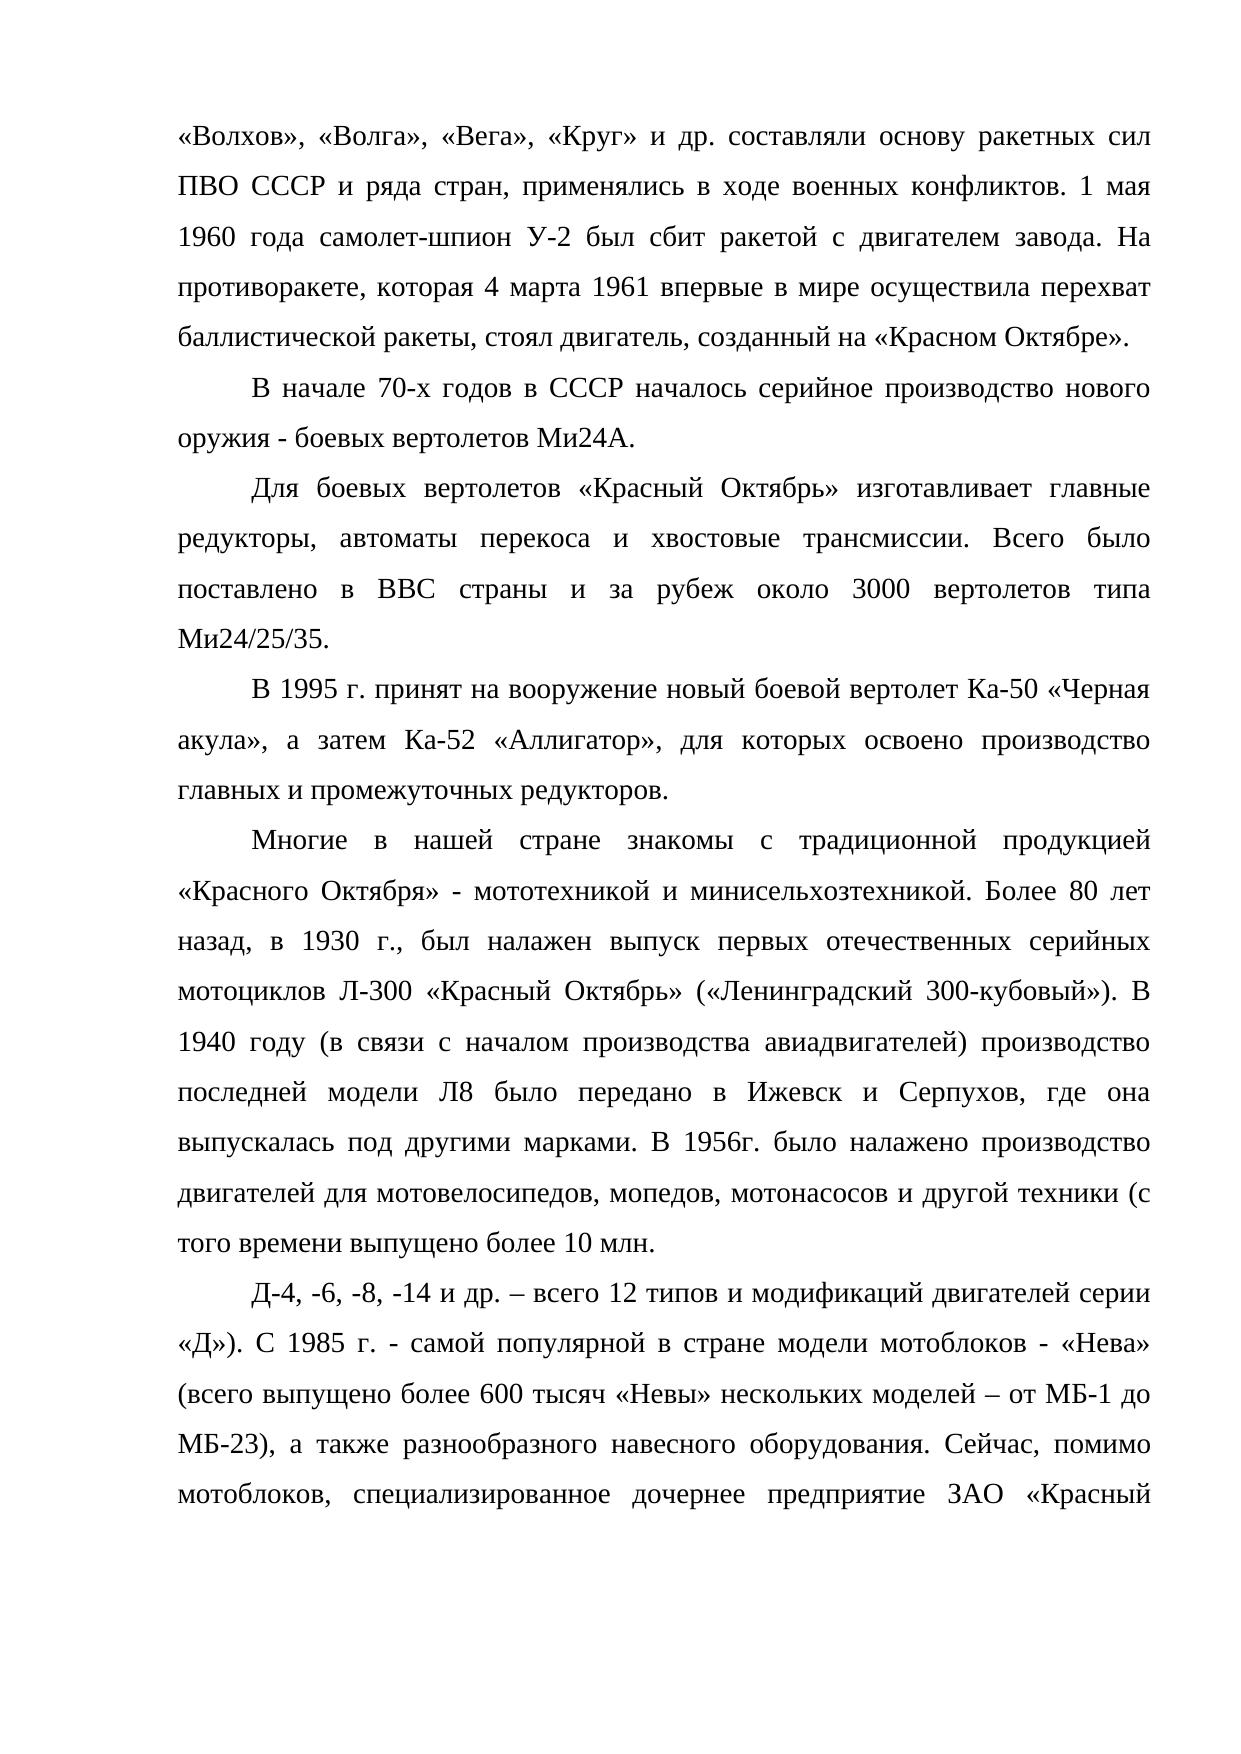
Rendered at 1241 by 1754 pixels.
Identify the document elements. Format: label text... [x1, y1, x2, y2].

text В 1995 г. принят на вооружение новый боевой вертолет Ка-50 «Черная акула», а затем Ка-52 «Аллигатор», для которых освоено производство главных и промежуточных редукторов. [177, 672, 1152, 806]
text Для боевых вертолетов «Красный Октябрь» изготавливает главные редукторы, автоматы перекоса и хвостовые трансмиссии. Всего было поставлено в ВВС страны и за рубеж около 3000 вертолетов типа Ми24/25/35. [177, 470, 1152, 655]
text Многие в нашей стране знакомы с традиционной продукцией «Красного Октября» - мототехникой и минисельхозтехникой. Более 80 лет назад, в 1930 г., был налажен выпуск первых отечественных серийных мотоциклов Л-300 «Красный Октябрь» («Ленинградский 300-кубовый»). В 1940 году (в связи с началом производства авиадвигателей) производство последней модели Л8 было передано в Ижевск и Серпухов, где она выпускалась под другими марками. В 1956г. было налажено производство двигателей для мотовелосипедов, мопедов, мотонасосов и другой техники (с того времени выпущено более 10 млн. [177, 822, 1152, 1258]
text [177, 118, 1152, 353]
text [177, 1275, 1152, 1510]
text В начале 70-х годов в СССР началось серийное производство нового оружия - боевых вертолетов Ми24А. [177, 370, 1152, 453]
